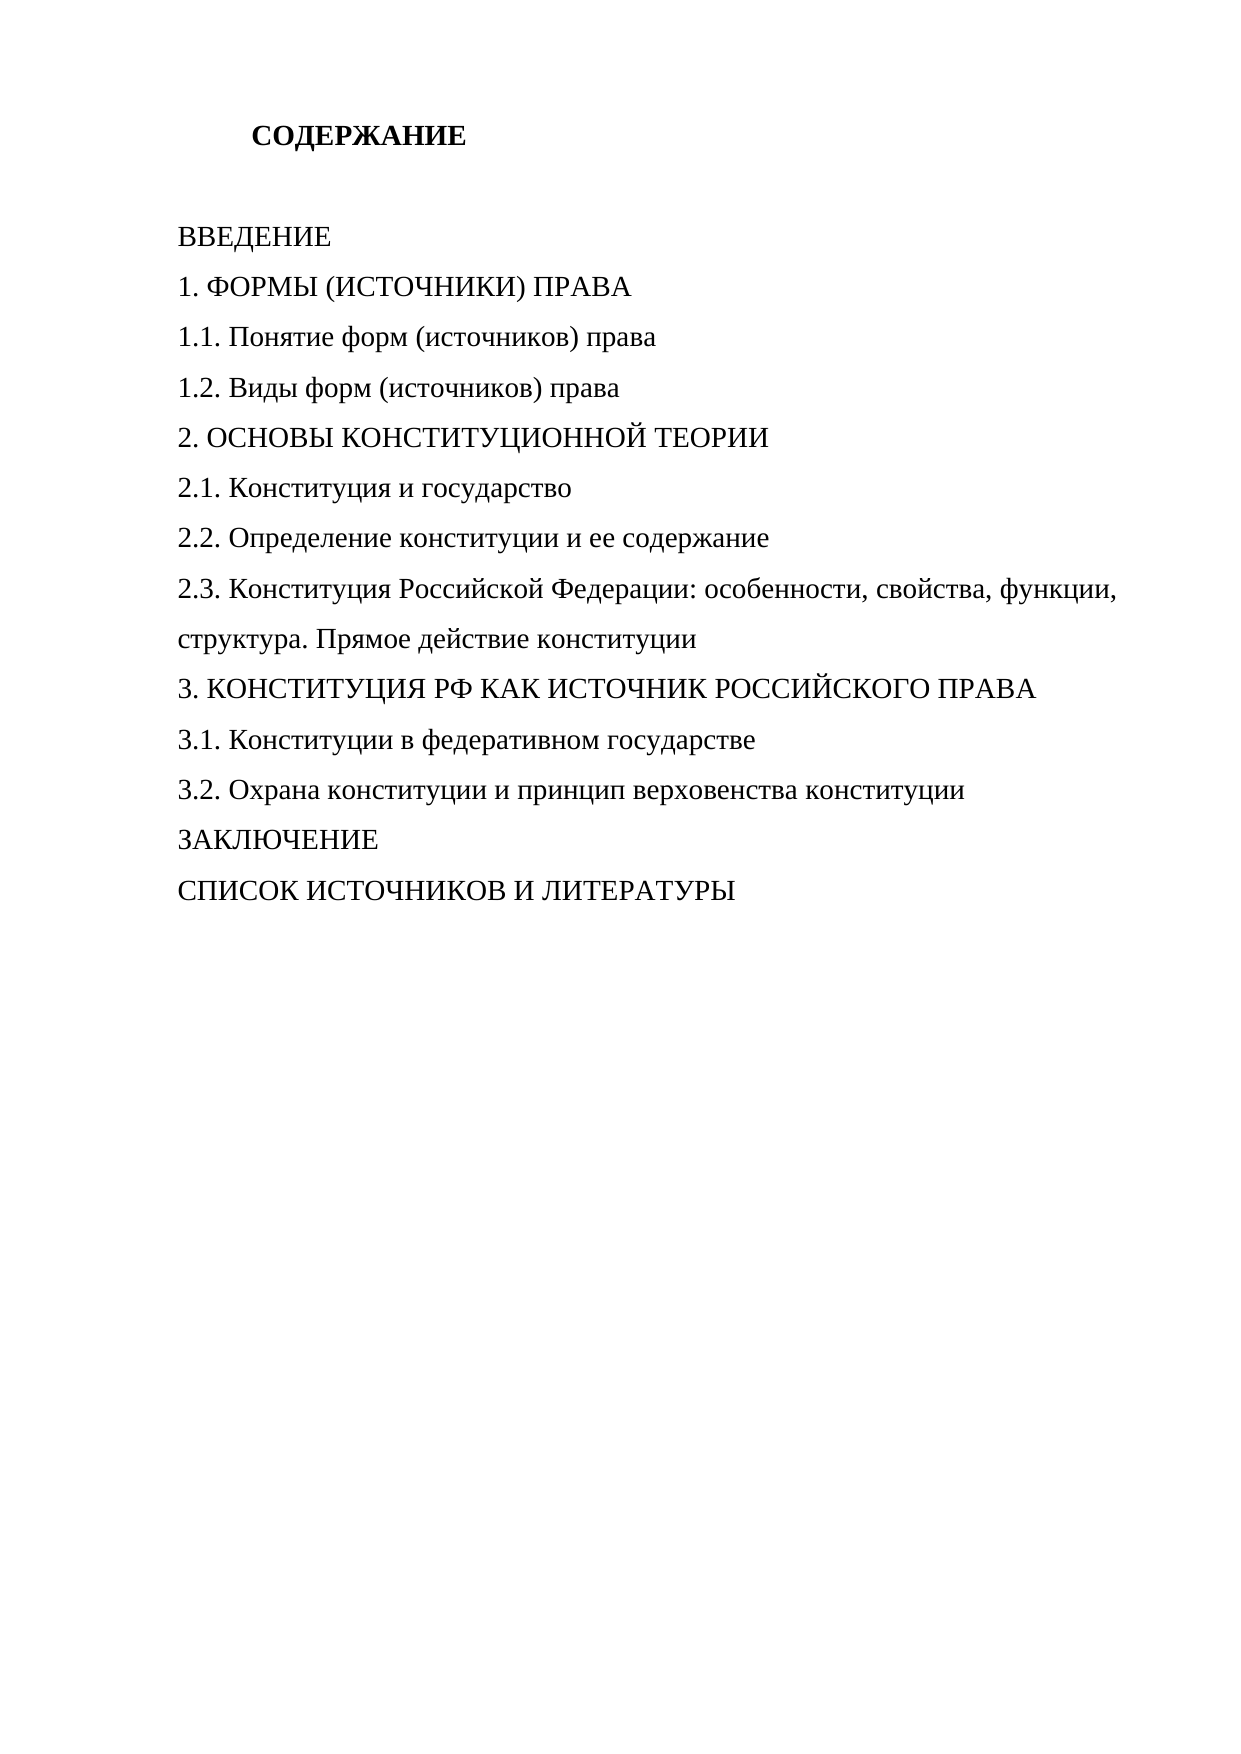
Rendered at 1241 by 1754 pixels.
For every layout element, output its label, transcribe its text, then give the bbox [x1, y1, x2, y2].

text 1.2. Виды форм (источников) права [177, 370, 1152, 403]
text 3.2. Охрана конституции и принцип верховенства конституции [177, 772, 1152, 806]
text 1. ФОРМЫ (ИСТОЧНИКИ) ПРАВА [177, 269, 1152, 303]
text ВВЕДЕНИЕ [177, 219, 1152, 252]
text ЗАКЛЮЧЕНИЕ [177, 822, 1152, 856]
text 2.2. Определение конституции и ее содержание [177, 521, 1152, 554]
text 3.1. Конституции в федеративном государстве [177, 722, 1152, 755]
text Список источников и литературы [177, 873, 1152, 906]
text 1.1. Понятие форм (источников) права [177, 319, 1152, 353]
text 2.3. Конституция Российской Федерации: особенности, свойства, функции, структура. Прямое действие конституции [177, 571, 1152, 655]
text 2.1. Конституция и государство [177, 470, 1152, 504]
text СОДЕРЖАНИЕ [177, 118, 1152, 152]
text 2. ОСНОВЫ КОНСТИТУЦИОННОЙ ТЕОРИИ [177, 420, 1152, 453]
text 3. КОНСТИТУЦИЯ РФ КАК ИСТОЧНИК РОССИЙСКОГО ПРАВА [177, 672, 1152, 705]
